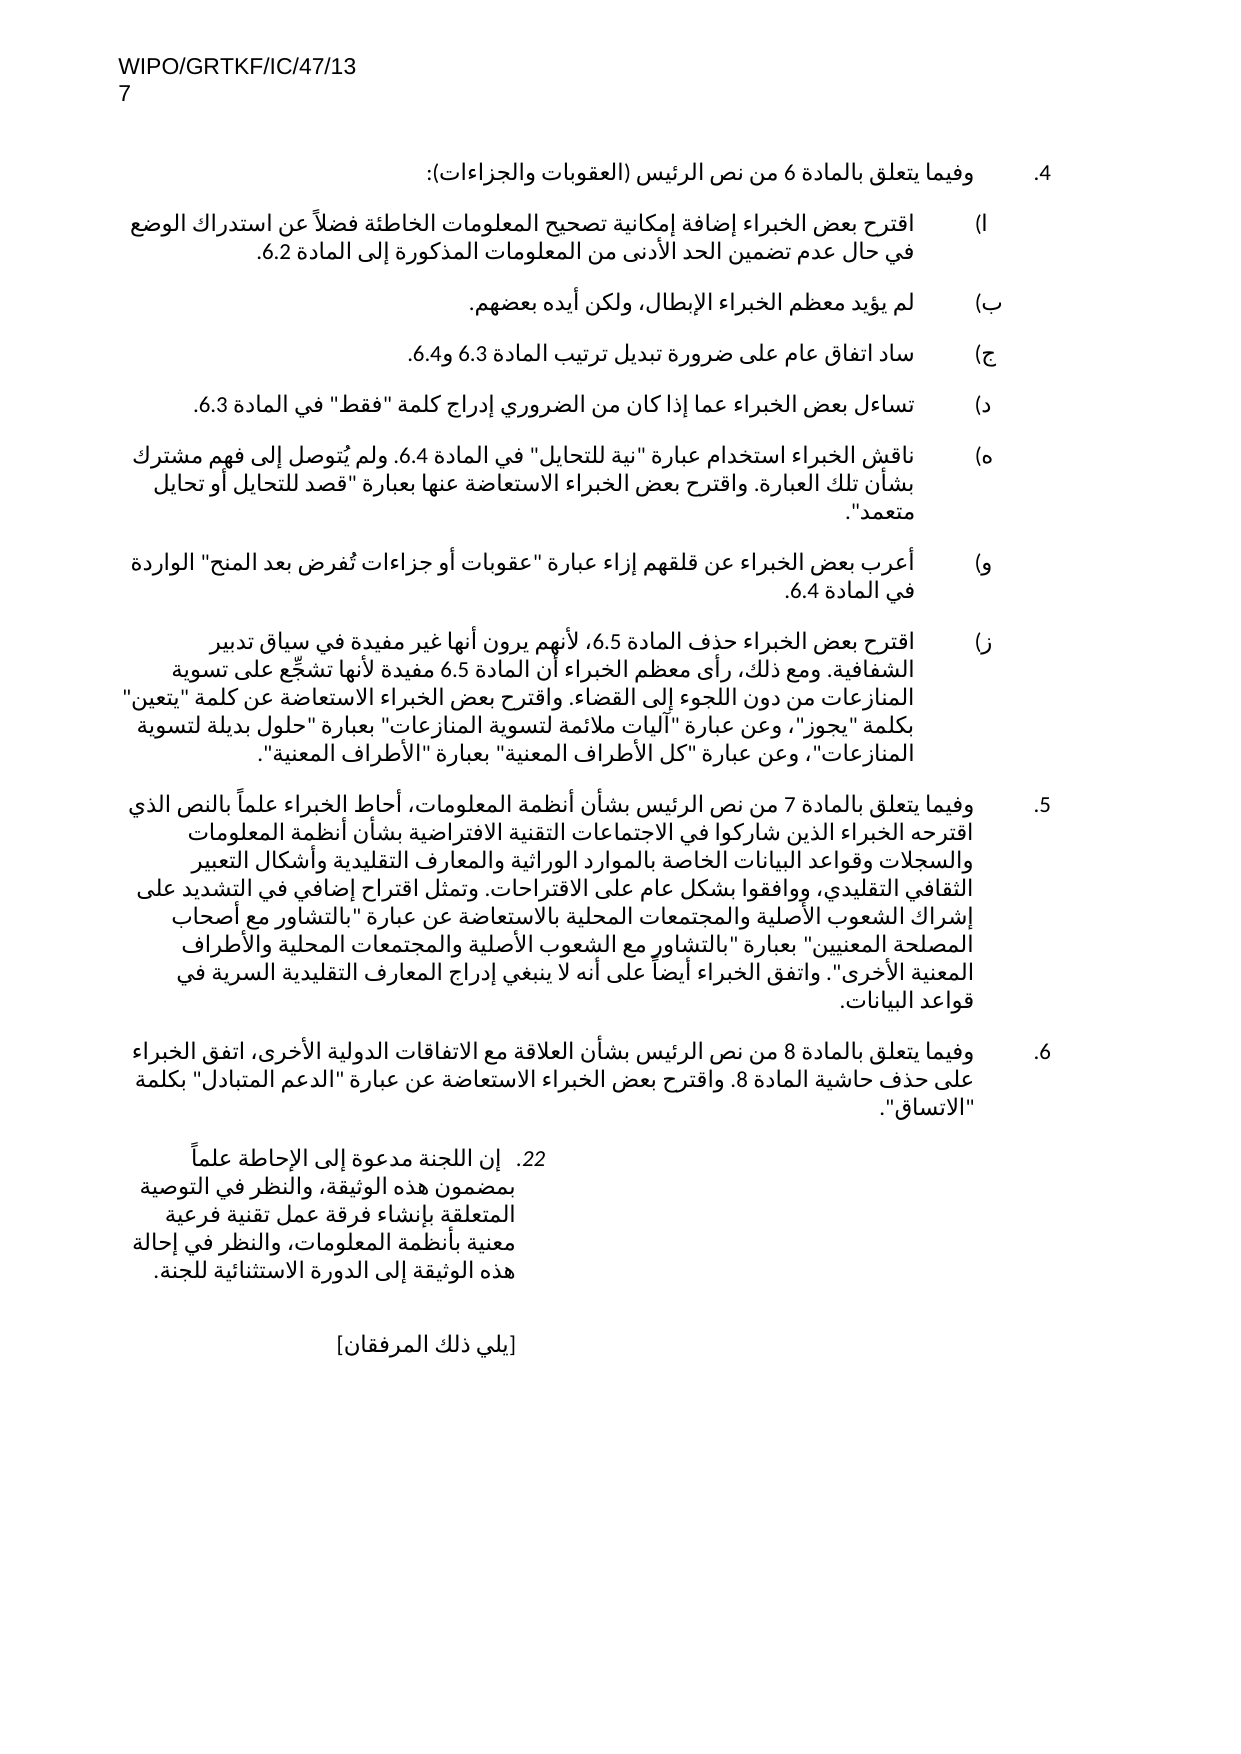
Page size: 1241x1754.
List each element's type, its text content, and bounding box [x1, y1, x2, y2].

list اقترح بعض الخبراء إضافة إمكانية تصحيح المعلومات الخاطئة فضلاً عن استدراك الوضع في حال عدم تضمين الحد الأدنى من المعلومات المذكورة إلى المادة 6.2. [118, 209, 974, 266]
list ساد اتفاق عام على ضرورة تبديل ترتيب المادة 6.3 و6.4. [118, 339, 974, 367]
list وفيما يتعلق بالمادة 7 من نص الرئيس بشأن أنظمة المعلومات، أحاط الخبراء علماً بالنص الذي اقترحه الخبراء الذين شاركوا في الاجتماعات التقنية الافتراضية بشأن أنظمة المعلومات والسجلات وقواعد البيانات الخاصة بالموارد الوراثية والمعارف التقليدية وأشكال التعبير الثقافي التقليدي، ووافقوا بشكل عام على الاقتراحات. وتمثل اقتراح إضافي في التشديد على إشراك الشعوب الأصلية والمجتمعات المحلية بالاستعاضة عن عبارة "بالتشاور مع أصحاب المصلحة المعنيين" بعبارة "بالتشاور مع الشعوب الأصلية والمجتمعات المحلية والأطراف المعنية الأخرى". واتفق الخبراء أيضاً على أنه لا ينبغي إدراج المعارف التقليدية السرية في قواعد البيانات. [118, 790, 1033, 1014]
list اقترح بعض الخبراء حذف المادة 6.5، لأنهم يرون أنها غير مفيدة في سياق تدبير الشفافية. ومع ذلك، رأى معظم الخبراء أن المادة 6.5 مفيدة لأنها تشجِّع على تسوية المنازعات من دون اللجوء إلى القضاء. واقترح بعض الخبراء الاستعاضة عن كلمة "يتعين" بكلمة "يجوز"، وعن عبارة "آليات ملائمة لتسوية المنازعات" بعبارة "حلول بديلة لتسوية المنازعات"، وعن عبارة "كل الأطراف المعنية" بعبارة "الأطراف المعنية". [118, 627, 974, 767]
list تساءل بعض الخبراء عما إذا كان من الضروري إدراج كلمة "فقط" في المادة 6.3. [118, 390, 974, 418]
list لم يؤيد معظم الخبراء الإبطال، ولكن أيده بعضهم. [118, 288, 974, 316]
text [يلي ذلك المرفقان] [118, 1330, 516, 1358]
list وفيما يتعلق بالمادة 6 من نص الرئيس (العقوبات والجزاءات): [118, 158, 1033, 187]
list ناقش الخبراء استخدام عبارة "نية للتحايل" في المادة 6.4. ولم يُتوصل إلى فهم مشترك بشأن تلك العبارة. واقترح بعض الخبراء الاستعاضة عنها بعبارة "قصد للتحايل أو تحايل متعمد". [118, 441, 974, 525]
list أعرب بعض الخبراء عن قلقهم إزاء عبارة "عقوبات أو جزاءات تُفرض بعد المنح" الواردة في المادة 6.4. [118, 548, 974, 604]
text إن اللجنة مدعوة إلى الإحاطة علماً بمضمون هذه الوثيقة، والنظر في التوصية المتعلقة بإنشاء فرقة عمل تقنية فرعية معنية بأنظمة المعلومات، والنظر في إحالة هذه الوثيقة إلى الدورة الاستثنائية للجنة. [118, 1144, 516, 1284]
list وفيما يتعلق بالمادة 8 من نص الرئيس بشأن العلاقة مع الاتفاقات الدولية الأخرى، اتفق الخبراء على حذف حاشية المادة 8. واقترح بعض الخبراء الاستعاضة عن عبارة "الدعم المتبادل" بكلمة "الاتساق". [118, 1037, 1033, 1121]
